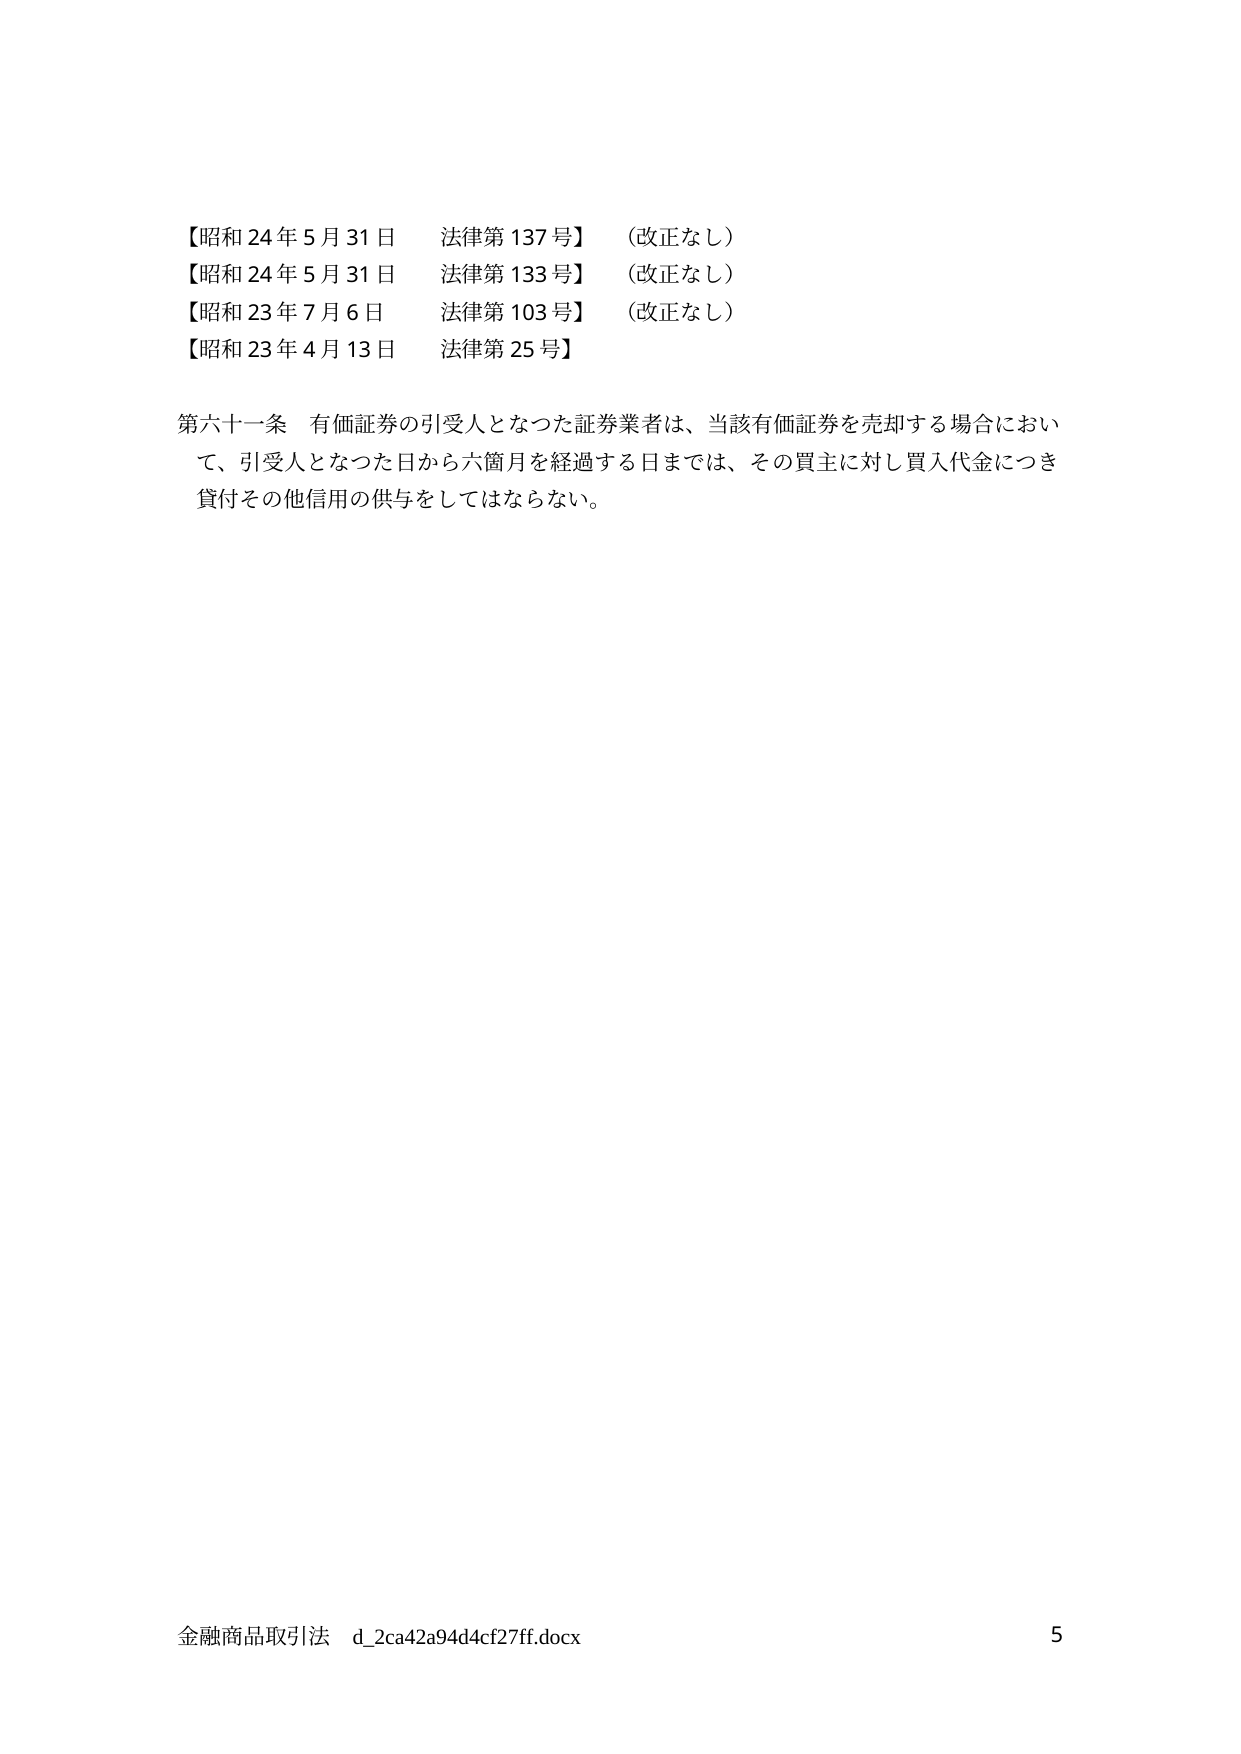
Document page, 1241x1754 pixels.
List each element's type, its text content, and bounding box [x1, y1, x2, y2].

text 【昭和23年7月6日 法律第103号】 （改正なし） [177, 292, 1063, 329]
text 第六十一条 有価証券の引受人となつた証券業者は、当該有価証券を売却する場合において、引受人となつた日から六箇月を経過する日までは、その買主に対し買入代金につき貸付その他信用の供与をしてはならない。 [177, 404, 1063, 517]
text 【昭和24年5月31日 法律第137号】 （改正なし） [177, 217, 1063, 254]
text 【昭和23年4月13日 法律第25号】 [177, 329, 1063, 367]
text 【昭和24年5月31日 法律第133号】 （改正なし） [177, 254, 1063, 292]
